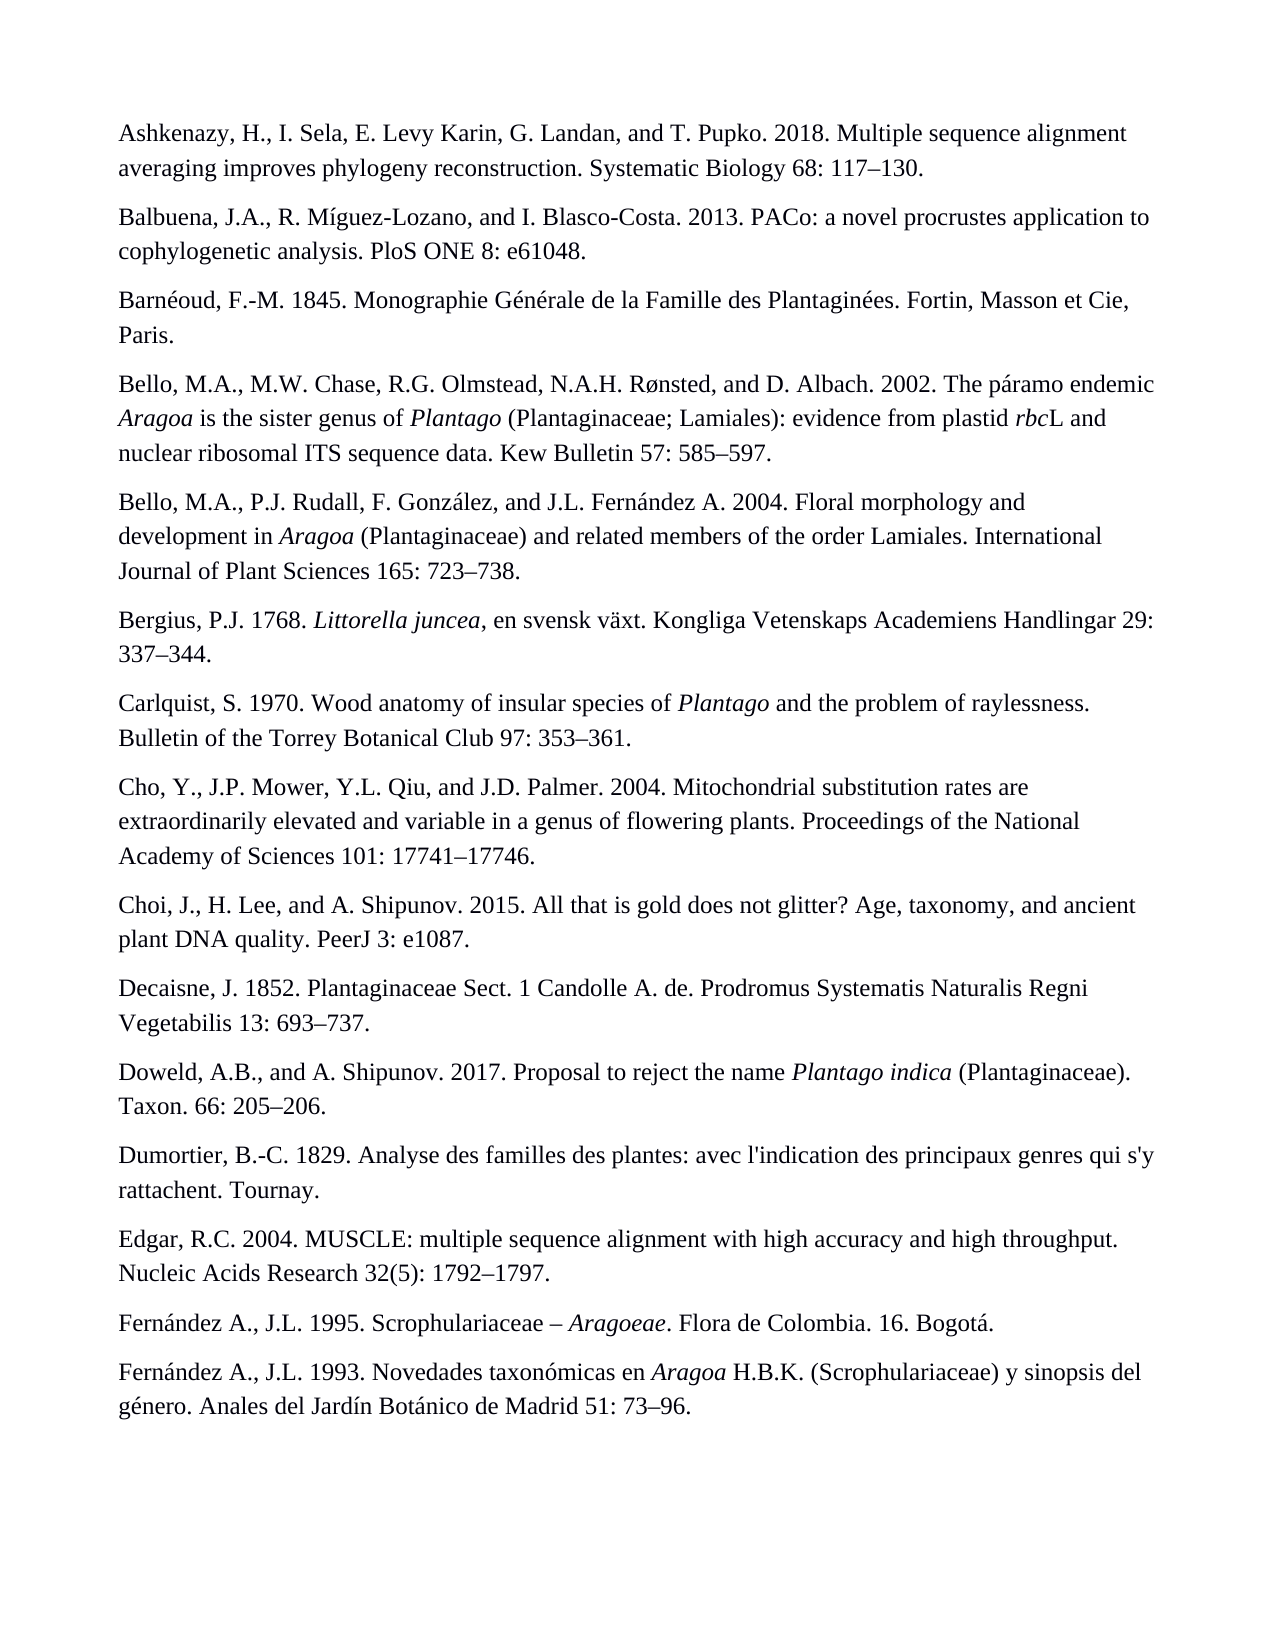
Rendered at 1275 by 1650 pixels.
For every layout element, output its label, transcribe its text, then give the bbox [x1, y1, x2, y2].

text Ashkenazy, H., I. Sela, E. Levy Karin, G. Landan, and T. Pupko. 2018. Multiple sequence alignment averaging improves phylogeny reconstruction. Systematic Biology 68: 117–130. [118, 118, 1157, 181]
text Cho, Y., J.P. Mower, Y.L. Qiu, and J.D. Palmer. 2004. Mitochondrial substitution rates are extraordinarily elevated and variable in a genus of flowering plants. Proceedings of the National Academy of Sciences 101: 17741–17746. [118, 772, 1157, 869]
text Fernández A., J.L. 1995. Scrophulariaceae – Aragoeae. Flora de Colombia. 16. Bogotá. [118, 1308, 1157, 1336]
text Dumortier, B.-C. 1829. Analyse des familles des plantes: avec l'indication des principaux genres qui s'y rattachent. Tournay. [118, 1141, 1157, 1204]
text Fernández A., J.L. 1993. Novedades taxonómicas en Aragoa H.B.K. (Scrophulariaceae) y sinopsis del género. Anales del Jardín Botánico de Madrid 51: 73–96. [118, 1357, 1157, 1420]
text Barnéoud, F.-M. 1845. Monographie Générale de la Famille des Plantaginées. Fortin, Masson et Cie, Paris. [118, 285, 1157, 348]
text Decaisne, J. 1852. Plantaginaceae Sect. 1 Candolle A. de. Prodromus Systematis Naturalis Regni Vegetabilis 13: 693–737. [118, 973, 1157, 1037]
text Choi, J., H. Lee, and A. Shipunov. 2015. All that is gold does not glitter? Age, taxonomy, and ancient plant DNA quality. PeerJ 3: e1087. [118, 890, 1157, 953]
text Bello, M.A., P.J. Rudall, F. González, and J.L. Fernández A. 2004. Floral morphology and development in Aragoa (Plantaginaceae) and related members of the order Lamiales. International Journal of Plant Sciences 165: 723–738. [118, 487, 1157, 584]
text Bergius, P.J. 1768. Littorella juncea, en svensk växt. Kongliga Vetenskaps Academiens Handlingar 29: 337–344. [118, 605, 1157, 668]
text Edgar, R.C. 2004. MUSCLE: multiple sequence alignment with high accuracy and high throughput. Nucleic Acids Research 32(5): 1792–1797. [118, 1224, 1157, 1287]
text Balbuena, J.A., R. Míguez-Lozano, and I. Blasco-Costa. 2013. PACo: a novel procrustes application to cophylogenetic analysis. PloS ONE 8: e61048. [118, 202, 1157, 265]
text Carlquist, S. 1970. Wood anatomy of insular species of Plantago and the problem of raylessness. Bulletin of the Torrey Botanical Club 97: 353–361. [118, 688, 1157, 752]
text Bello, M.A., M.W. Chase, R.G. Olmstead, N.A.H. Rønsted, and D. Albach. 2002. The páramo endemic Aragoa is the sister genus of Plantago (Plantaginaceae; Lamiales): evidence from plastid rbcL and nuclear ribosomal ITS sequence data. Kew Bulletin 57: 585–597. [118, 369, 1157, 466]
text Doweld, A.B., and A. Shipunov. 2017. Proposal to reject the name Plantago indica (Plantaginaceae). Taxon. 66: 205–206. [118, 1057, 1157, 1120]
